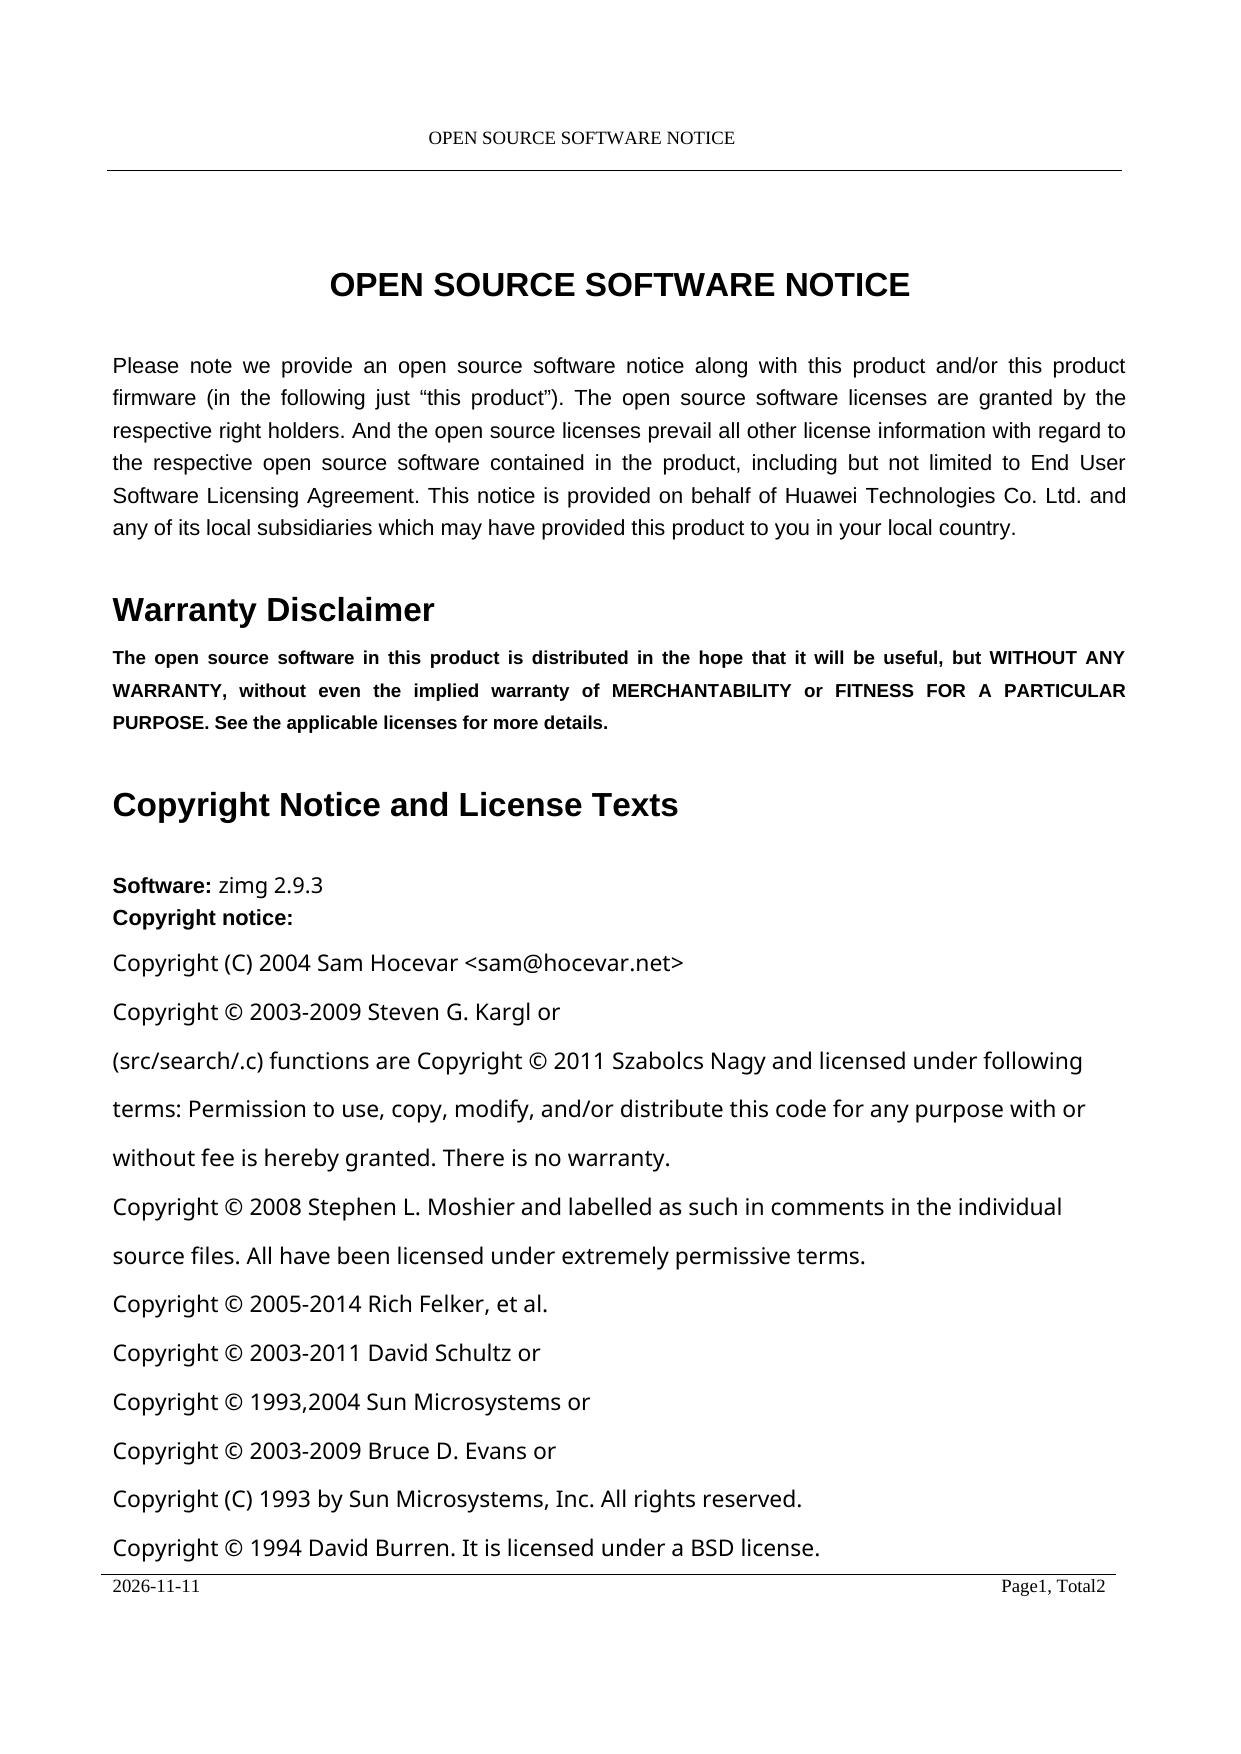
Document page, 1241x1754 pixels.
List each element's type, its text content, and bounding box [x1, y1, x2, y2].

text Copyright notice: [112, 901, 1128, 934]
text Warranty Disclaimer [112, 576, 1128, 641]
text Copyright Notice and License Texts [112, 771, 1128, 836]
text OPEN SOURCE SOFTWARE NOTICE [112, 251, 1128, 316]
text The open source software in this product is distributed in the hope that it will be useful, but WITHOUT ANY WARRANTY, without even the implied warranty of MERCHANTABILITY or FITNESS FOR A PARTICULAR PURPOSE. See the applicable licenses for more details. [112, 641, 1128, 739]
text Software: zimg 2.9.3 [112, 869, 1128, 901]
text Copyright (C) 2004 Sam Hocevar <sam@hocevar.net> Copyright © 2003-2009 Steven G. Kargl or (src/search/.c) functions are Copyright © 2011 Szabolcs Nagy and licensed under following terms: Permission to use, copy, modify, and/or distribute this code for any purpose with or without fee is hereby granted. There is no warranty. Copyright © 2008 Stephen L. Moshier and labelled as such in comments in the individual source files. All have been licensed under extremely permissive terms. Copyright © 2005-2014 Rich Felker, et al. Copyright © 2003-2011 David Schultz or Copyright © 1993,2004 Sun Microsystems or Copyright © 2003-2009 Bruce D. Evans or Copyright (C) 1993 by Sun Microsystems, Inc. All rights reserved. Copyright © 1994 David Burren. It is licensed under a BSD license. [112, 947, 1128, 1564]
text Please note we provide an open source software notice along with this product and/or this product firmware (in the following just “this product”). The open source software licenses are granted by the respective right holders. And the open source licenses prevail all other license information with regard to the respective open source software contained in the product, including but not limited to End User Software Licensing Agreement. This notice is provided on behalf of Huawei Technologies Co. Ltd. and any of its local subsidiaries which may have provided this product to you in your local country. [112, 349, 1128, 544]
